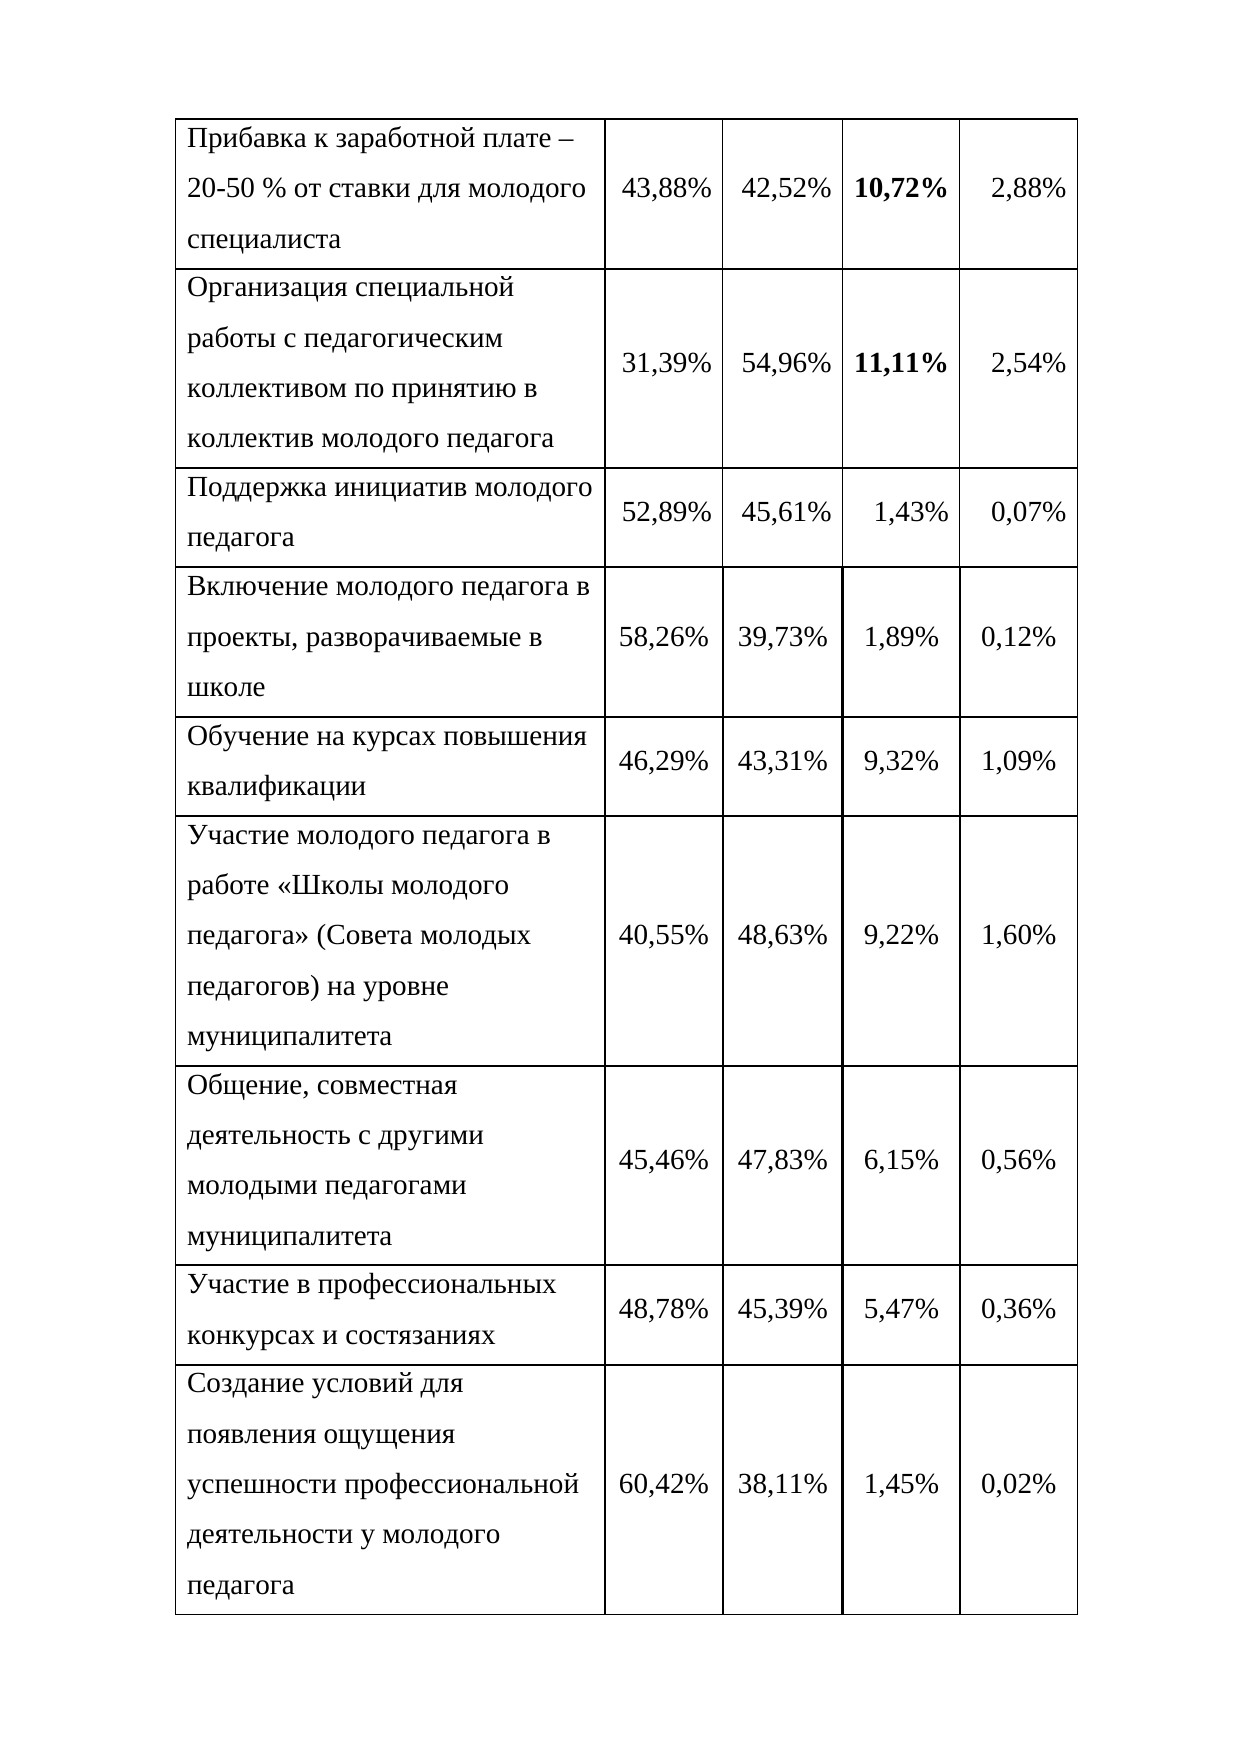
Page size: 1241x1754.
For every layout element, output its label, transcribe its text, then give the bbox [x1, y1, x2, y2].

table_cell 54,96% [723, 270, 842, 467]
table_cell Поддержка инициатив молодого педагога [176, 469, 604, 566]
table_cell 40,55% [606, 817, 722, 1065]
table_cell 0,07% [960, 469, 1077, 566]
table_cell 48,78% [606, 1266, 722, 1363]
table_cell 9,22% [844, 817, 959, 1065]
table_cell Создание условий для появления ощущения успешности профессиональной деятельности у молодого педагога [176, 1366, 604, 1613]
table_cell 0,36% [961, 1266, 1077, 1363]
table_cell 9,32% [844, 718, 959, 815]
table_cell 48,63% [724, 817, 841, 1065]
table_cell Участие молодого педагога в работе «Школы молодого педагога» (Совета молодых педагогов) на уровне муниципалитета [176, 817, 604, 1065]
table_cell Включение молодого педагога в проекты, разворачиваемые в школе [176, 568, 604, 716]
table_cell 42,52% [723, 120, 842, 267]
table_cell 1,60% [961, 817, 1077, 1065]
table_cell Участие в профессиональных конкурсах и состязаниях [176, 1266, 604, 1363]
table_cell 0,56% [961, 1067, 1077, 1264]
table_cell 1,45% [844, 1366, 959, 1613]
table_cell 2,88% [960, 120, 1077, 267]
table_cell 43,88% [606, 120, 722, 267]
table_cell Организация специальной работы с педагогическим коллективом по принятию в коллектив молодого педагога [176, 270, 604, 467]
table_cell 60,42% [606, 1366, 722, 1613]
table_cell 46,29% [606, 718, 722, 815]
table_cell 45,46% [606, 1067, 722, 1264]
table_cell 1,09% [961, 718, 1077, 815]
table_cell 43,31% [724, 718, 841, 815]
table_cell 10,72% [843, 120, 959, 267]
table_cell 47,83% [724, 1067, 841, 1264]
table_cell 0,02% [961, 1366, 1077, 1613]
table_cell 45,61% [723, 469, 842, 566]
table_cell 5,47% [844, 1266, 959, 1363]
table_cell Прибавка к заработной плате – 20-50 % от ставки для молодого специалиста [176, 120, 604, 267]
table_cell 31,39% [606, 270, 722, 467]
table_cell 45,39% [724, 1266, 841, 1363]
table_cell 2,54% [960, 270, 1077, 467]
table_cell 11,11% [843, 270, 959, 467]
table_cell 52,89% [606, 469, 722, 566]
table_cell 58,26% [606, 568, 722, 716]
table_cell 39,73% [724, 568, 841, 716]
table_cell Обучение на курсах повышения квалификации [176, 718, 604, 815]
table_cell 1,89% [844, 568, 959, 716]
table_cell 38,11% [724, 1366, 841, 1613]
table_cell 6,15% [844, 1067, 959, 1264]
table_cell Общение, совместная деятельность с другими молодыми педагогами муниципалитета [176, 1067, 604, 1264]
table_cell 1,43% [843, 469, 959, 566]
table_cell 0,12% [961, 568, 1077, 716]
